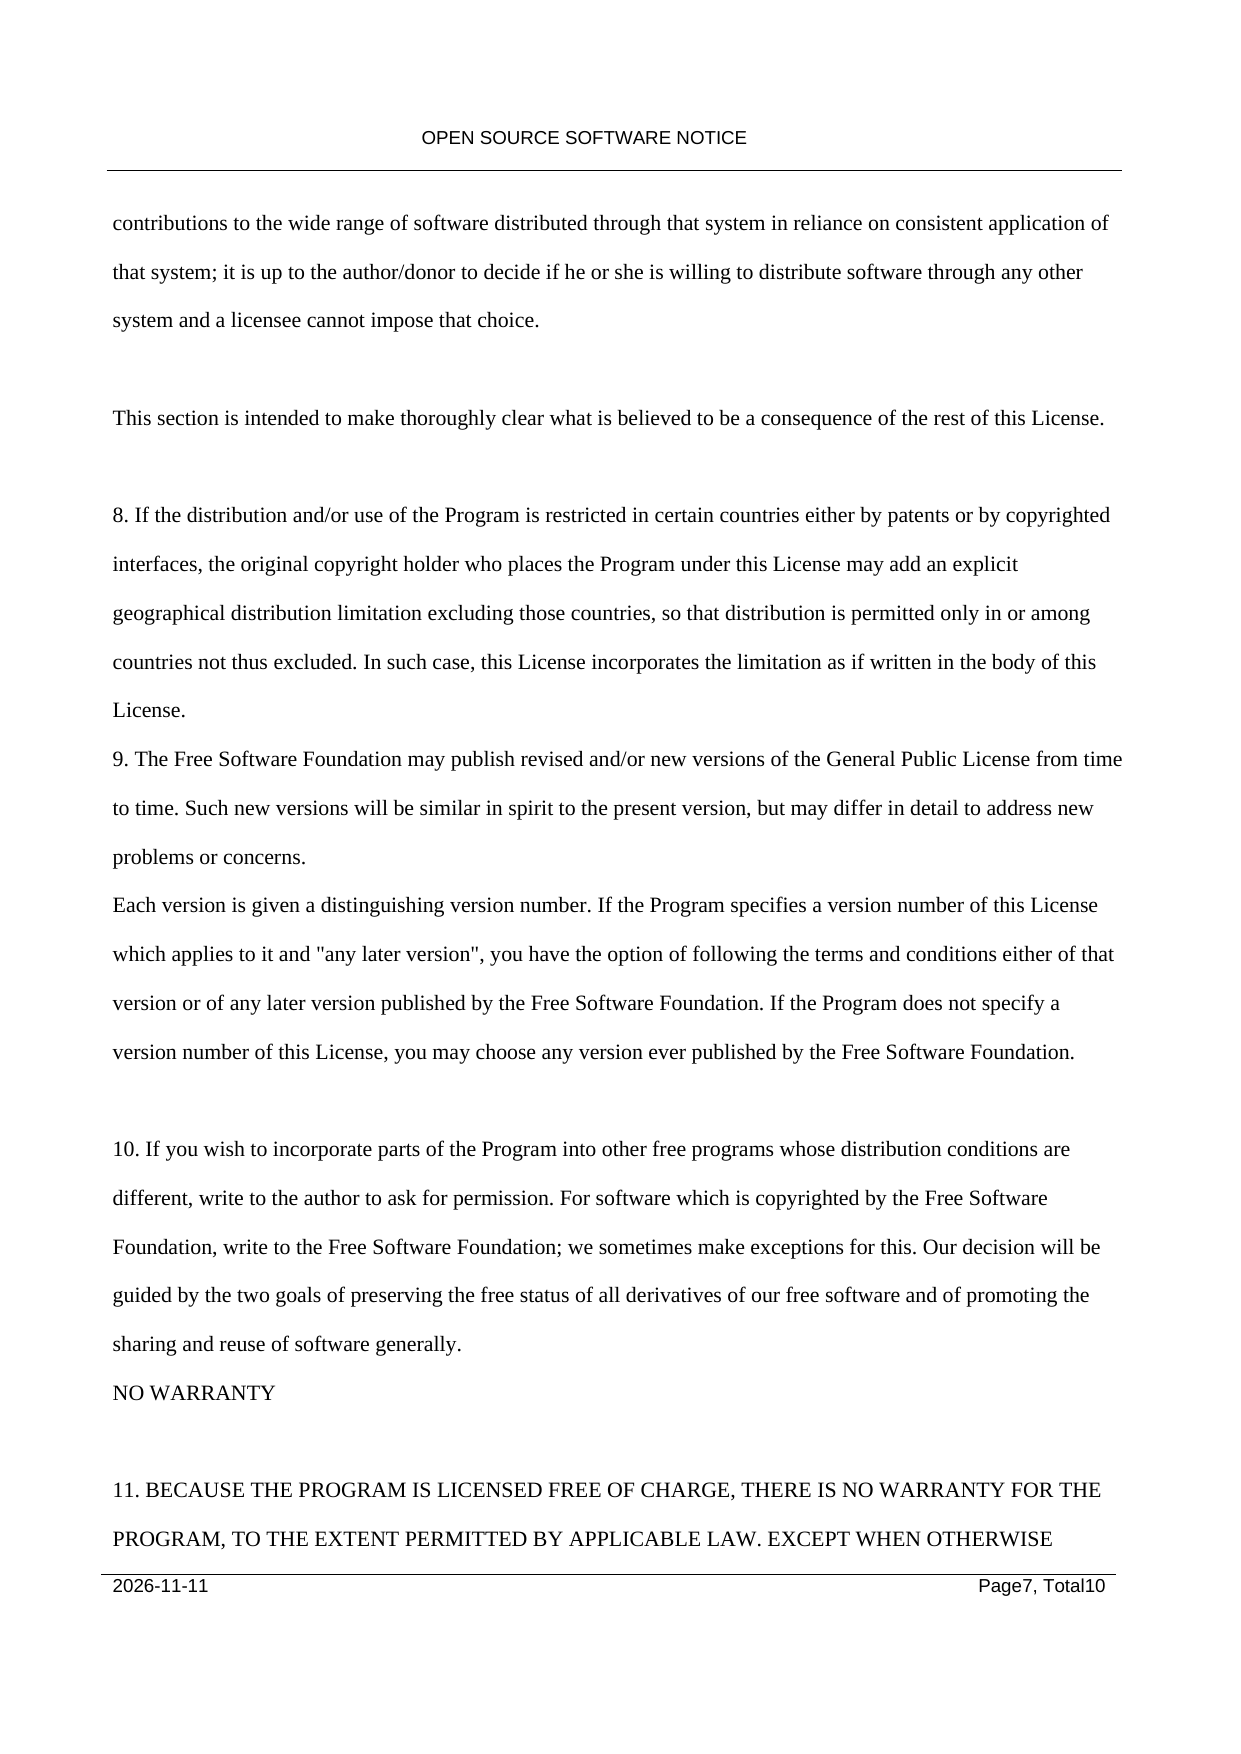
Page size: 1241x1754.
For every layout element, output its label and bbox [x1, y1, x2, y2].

text [112, 206, 1128, 1555]
